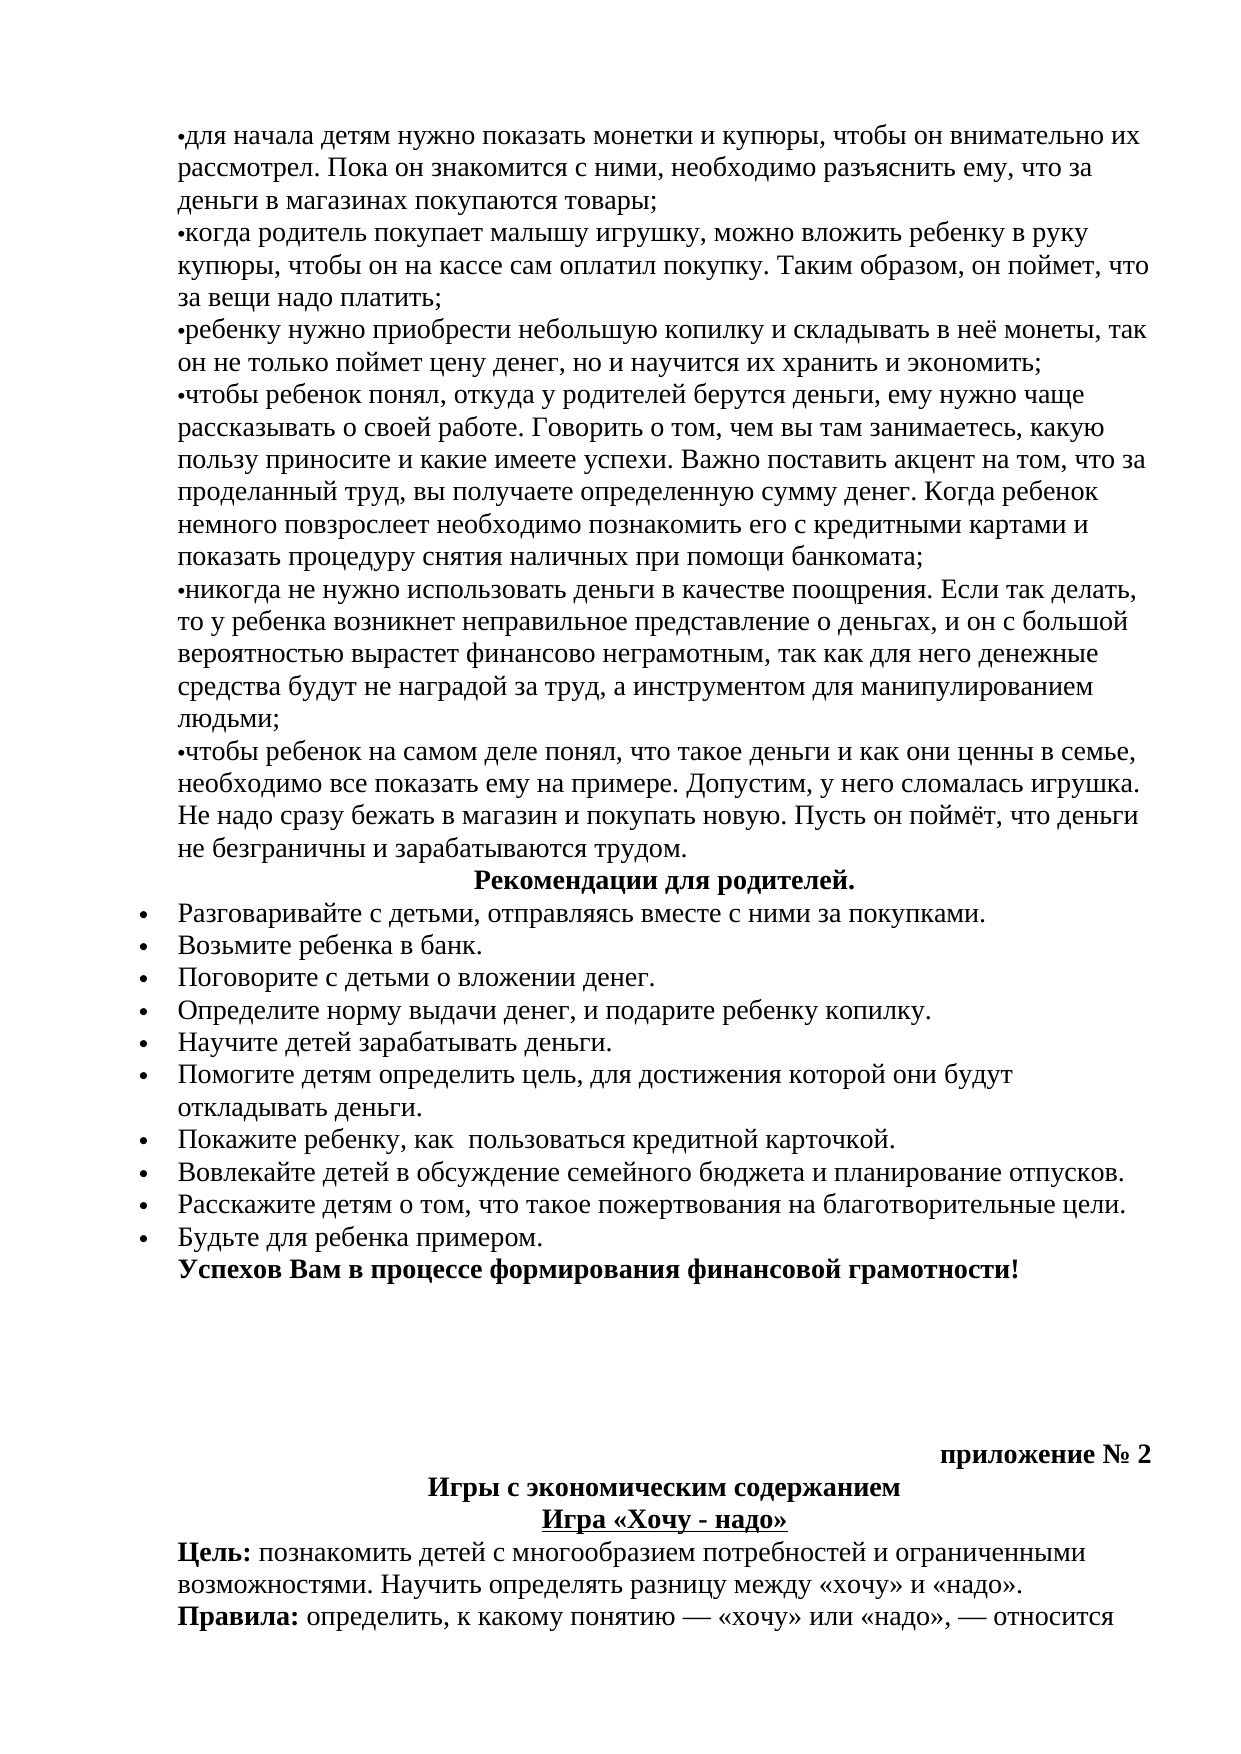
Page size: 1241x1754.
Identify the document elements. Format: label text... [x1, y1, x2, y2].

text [177, 1535, 1152, 1632]
text Рекомендации для родителей. [177, 863, 1152, 896]
text Успехов Вам в процессе формирования финансовой грамотности! [177, 1252, 1152, 1284]
list Вовлекайте детей в обсуждение семейного бюджета и планирование отпусков. [140, 1155, 1152, 1187]
list Возьмите ребенка в банк. [140, 928, 1152, 960]
list Определите норму выдачи денег, и подарите ребенку копилку. [140, 993, 1152, 1025]
text •никогда не нужно использовать деньги в качестве поощрения. Если так делать, то у ребенка возникнет неправильное представление о деньгах, и он с большой вероятностью вырастет финансово неграмотным, так как для него денежные средства будут не наградой за труд, а инструментом для манипулированием людьми; [177, 572, 1152, 734]
list Расскажите детям о том, что такое пожертвования на благотворительные цели. [140, 1187, 1152, 1219]
list Покажите ребенку, как пользоваться кредитной карточкой. [140, 1122, 1152, 1155]
list Помогите детям определить цель, для достижения которой они будут откладывать деньги. [140, 1058, 1152, 1122]
text Игры с экономическим содержанием [177, 1470, 1152, 1502]
text Игра «Хочу - надо» [177, 1502, 1152, 1535]
list Будьте для ребенка примером. [140, 1219, 1152, 1252]
text •ребенку нужно приобрести небольшую копилку и складывать в неё монеты, так он не только поймет цену денег, но и научится их хранить и экономить; [177, 312, 1152, 377]
text •чтобы ребенок понял, откуда у родителей берутся деньги, ему нужно чаще рассказывать о своей работе. Говорить о том, чем вы там занимаетесь, какую пользу приносите и какие имеете успехи. Важно поставить акцент на том, что за проделанный труд, вы получаете определенную сумму денег. Когда ребенок немного повзрослеет необходимо познакомить его с кредитными картами и показать процедуру снятия наличных при помощи банкомата; [177, 377, 1152, 572]
text •для начала детям нужно показать монетки и купюры, чтобы он внимательно их рассмотрел. Пока он знакомится с ними, необходимо разъяснить ему, что за деньги в магазинах покупаются товары; [177, 118, 1152, 215]
list Поговорите с детьми о вложении денег. [140, 960, 1152, 993]
text приложение № 2 [177, 1437, 1152, 1470]
list Научите детей зарабатывать деньги. [140, 1025, 1152, 1058]
text •когда родитель покупает малышу игрушку, можно вложить ребенку в руку купюры, чтобы он на кассе сам оплатил покупку. Таким образом, он поймет, что за вещи надо платить; [177, 215, 1152, 312]
text •чтобы ребенок на самом деле понял, что такое деньги и как они ценны в семье, необходимо все показать ему на примере. Допустим, у него сломалась игрушка. Не надо сразу бежать в магазин и покупать новую. Пусть он поймёт, что деньги не безграничны и зарабатываются трудом. [177, 734, 1152, 863]
list Разговаривайте с детьми, отправляясь вместе с ними за покупками. [140, 896, 1152, 928]
